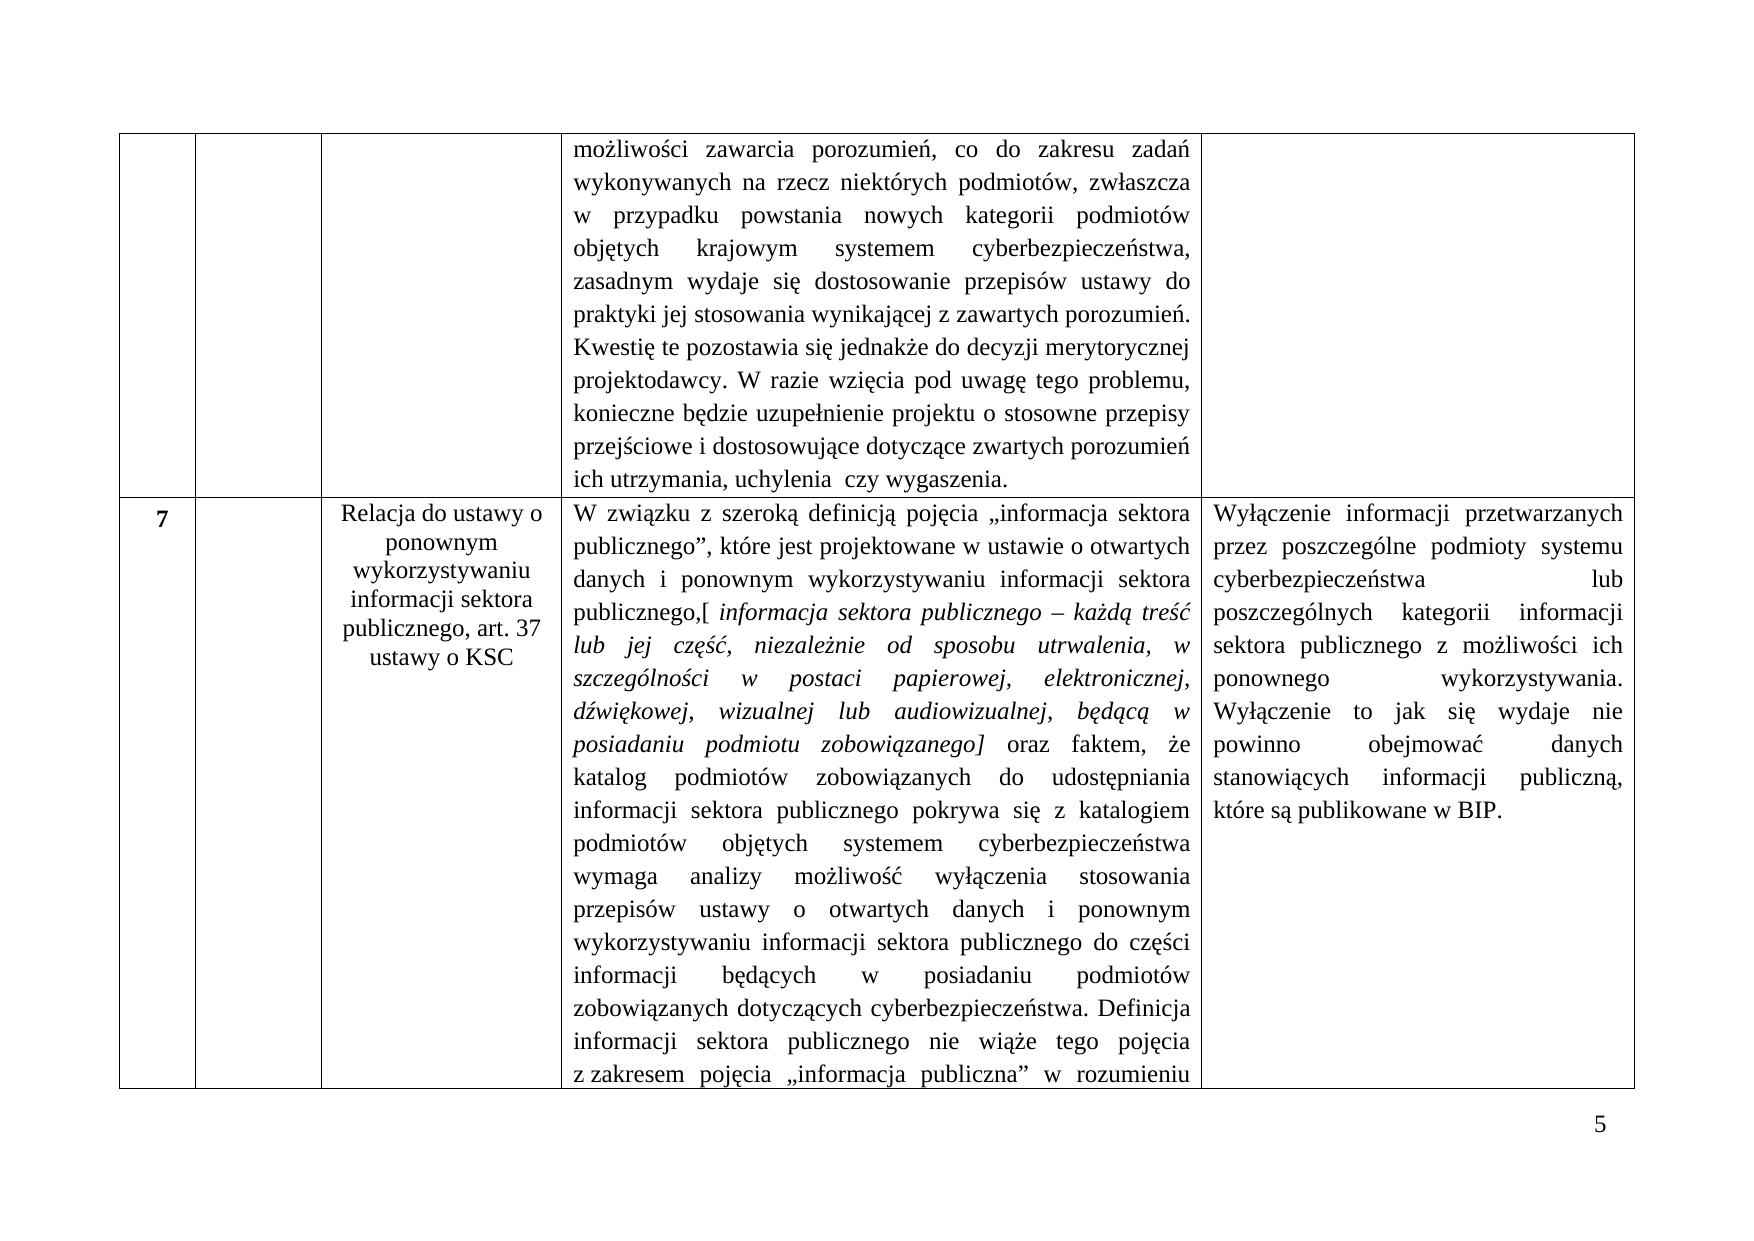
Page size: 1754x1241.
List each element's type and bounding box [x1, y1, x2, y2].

table_cell [120, 134, 195, 497]
table_cell [1202, 498, 1634, 1088]
table_cell [196, 498, 321, 1088]
table_cell [562, 134, 1201, 497]
table_cell [562, 498, 1201, 1088]
table_cell [196, 134, 321, 497]
table_cell [322, 134, 561, 497]
table_cell [1202, 134, 1634, 497]
table_cell [322, 498, 561, 1088]
table_cell [120, 498, 195, 1088]
